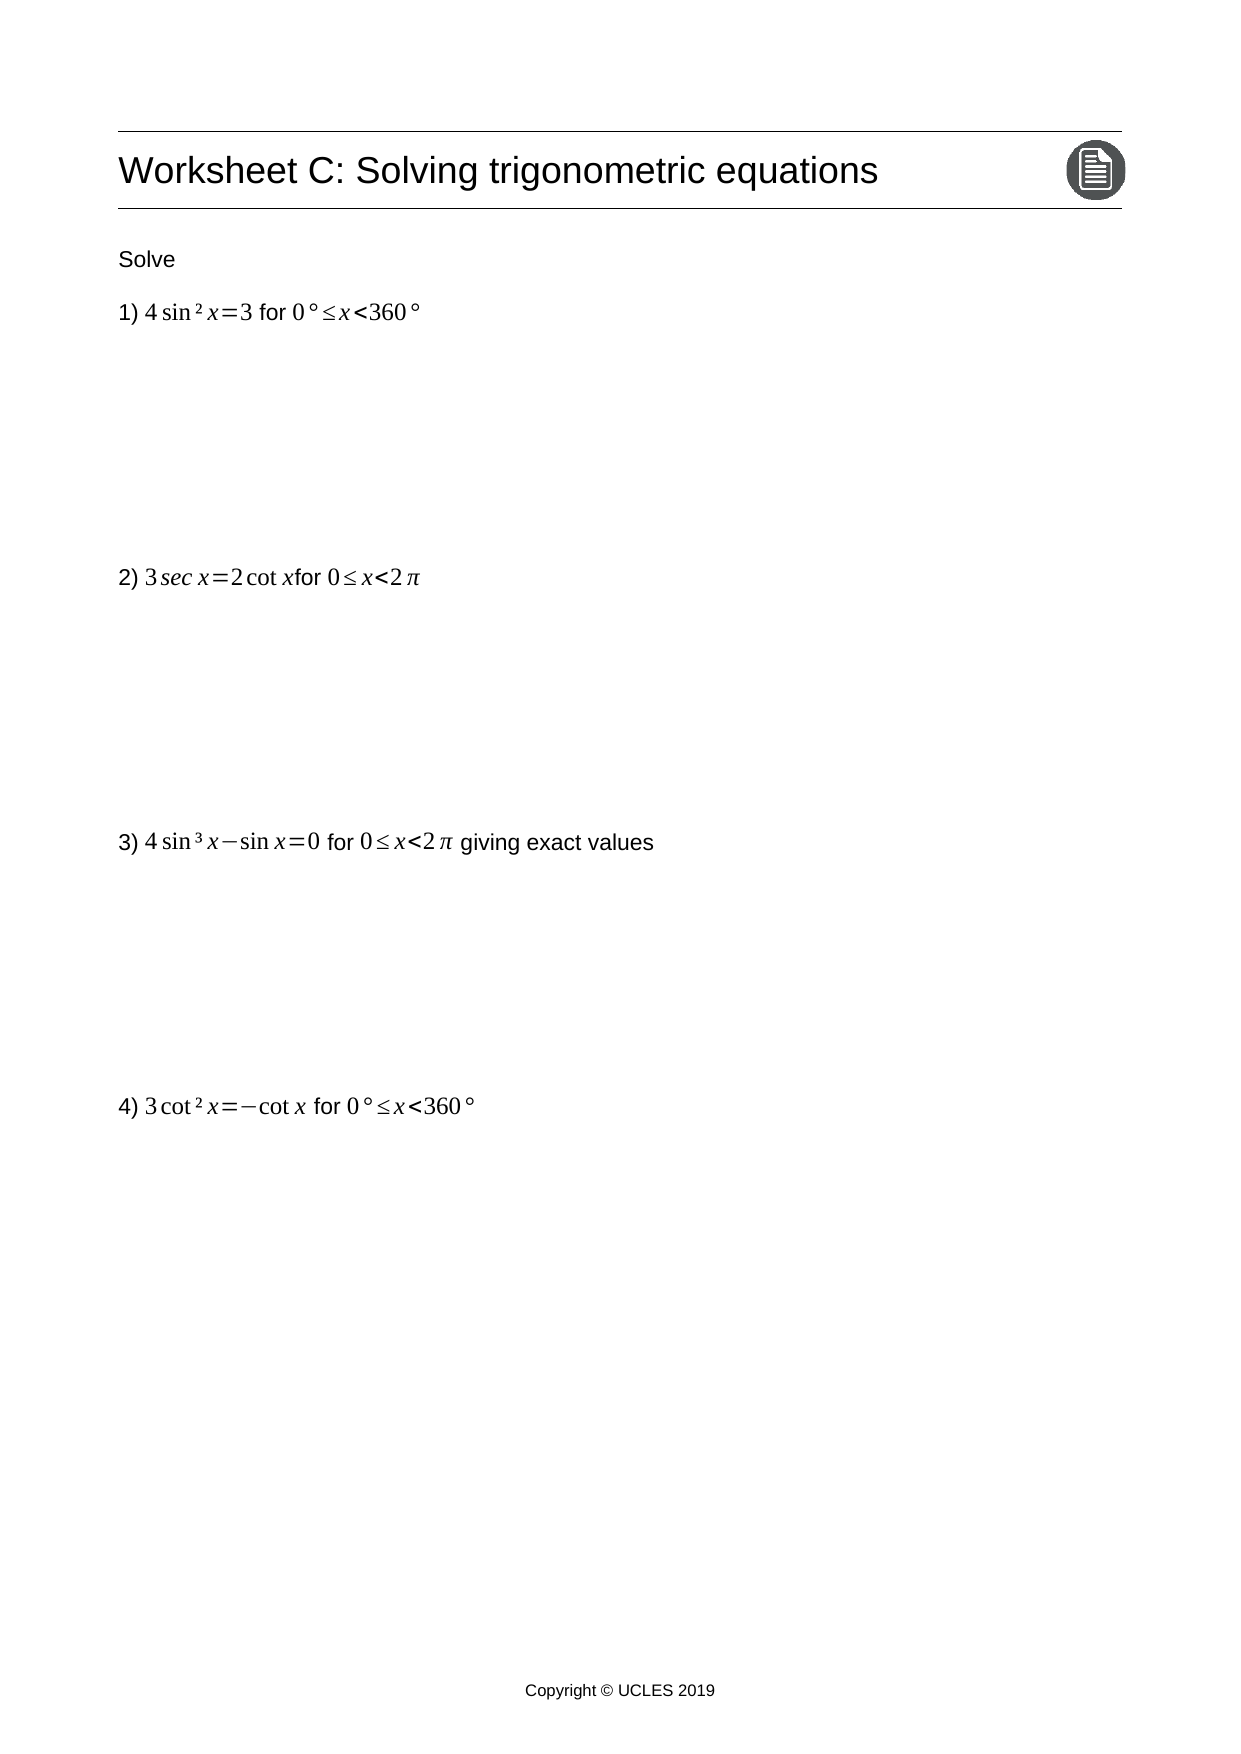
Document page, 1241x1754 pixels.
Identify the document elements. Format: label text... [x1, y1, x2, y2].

text 2) for [118, 563, 1122, 591]
text Worksheet C: Solving trigonometric equations [118, 132, 1122, 208]
text 1) for [118, 298, 1122, 326]
text 3) for giving exact values [118, 828, 1122, 856]
text 4) for [118, 1093, 1122, 1120]
text Solve [118, 246, 1122, 272]
picture [1122, 140, 1126, 200]
